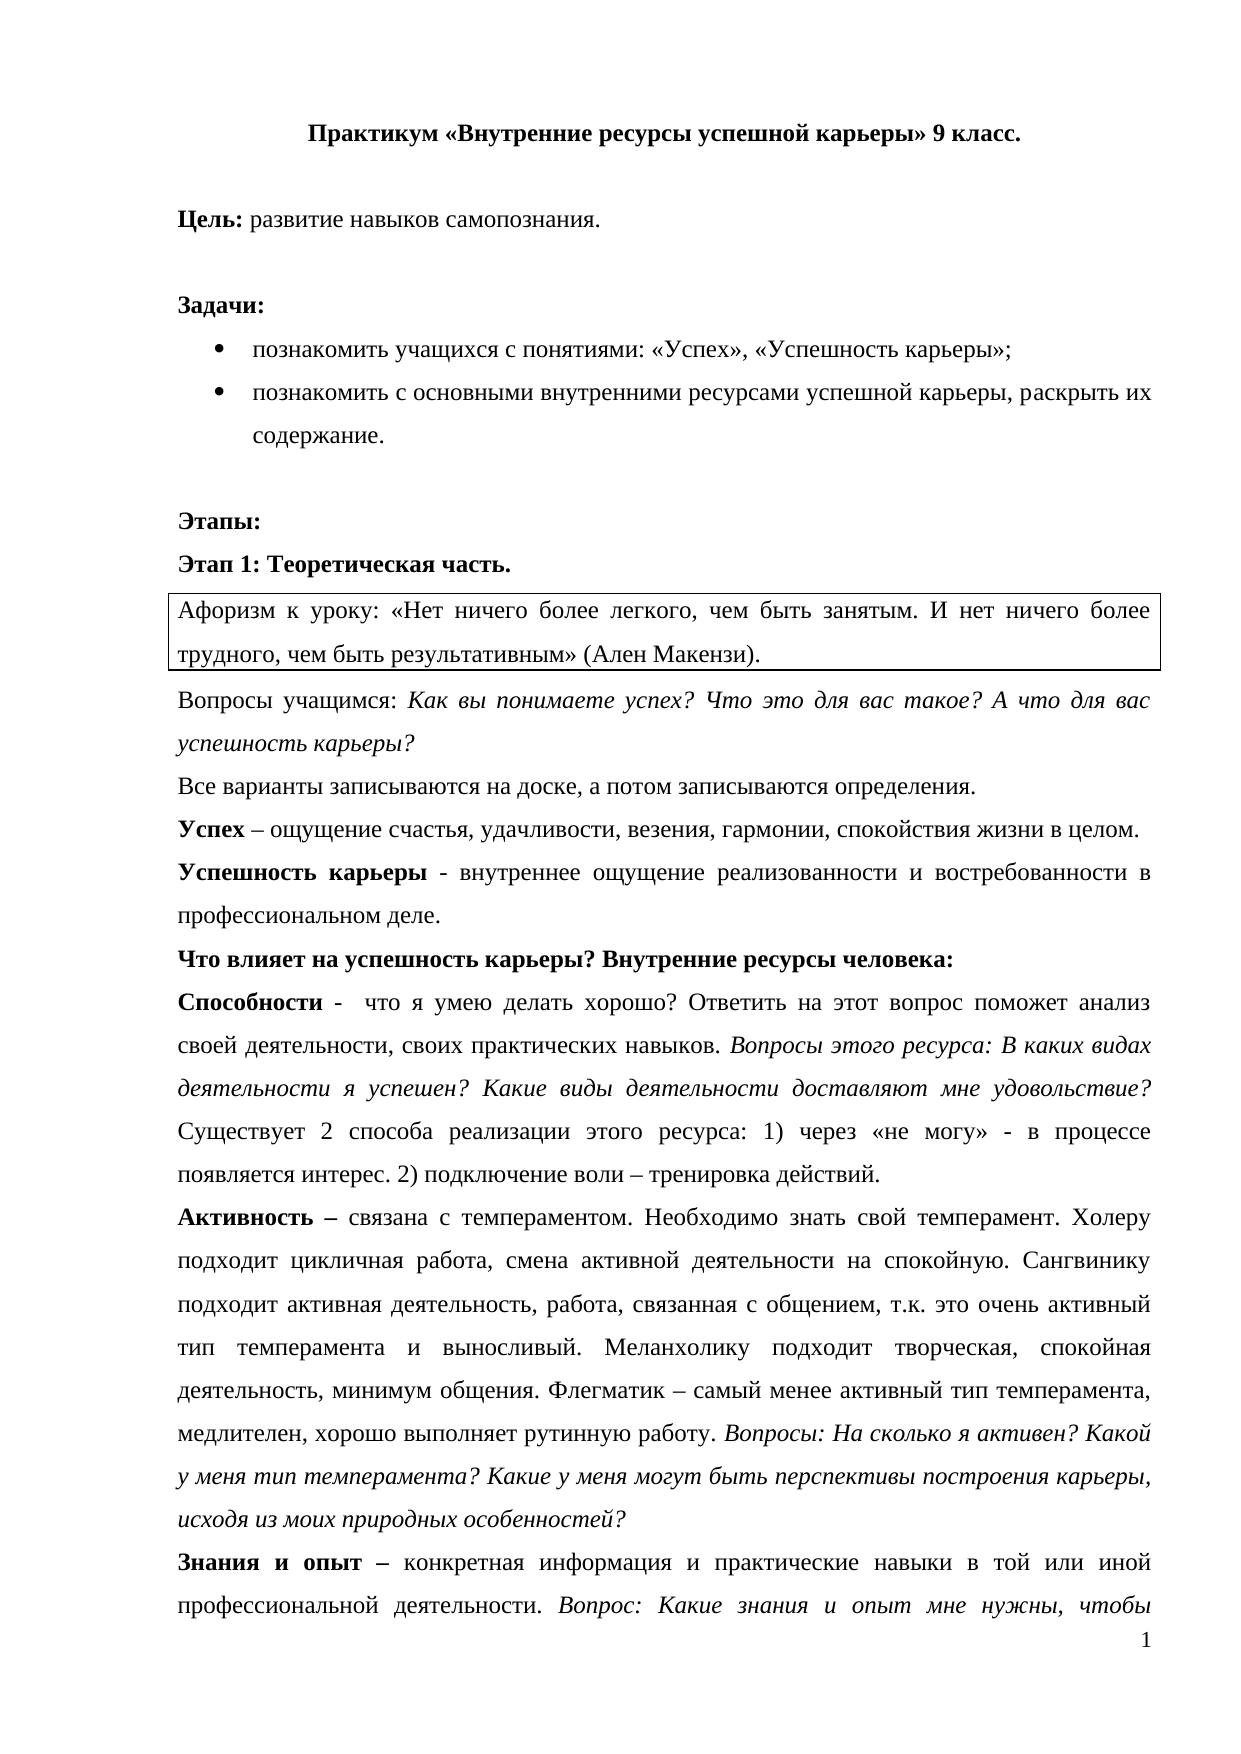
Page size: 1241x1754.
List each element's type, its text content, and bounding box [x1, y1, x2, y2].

text Что влияет на успешность карьеры? Внутренние ресурсы человека: [177, 944, 1152, 972]
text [177, 1547, 1152, 1619]
text Успешность карьеры - внутреннее ощущение реализованности и востребованности в профессиональном деле. [177, 857, 1152, 929]
text Афоризм к уроку: «Нет ничего более легкого, чем быть занятым. И нет ничего более трудного, чем быть результативным» (Ален Макензи). [169, 594, 1160, 669]
text Способности - что я умею делать хорошо? Ответить на этот вопрос поможет анализ своей деятельности, своих практических навыков. Вопросы этого ресурса: В каких видах деятельности я успешен? Какие виды деятельности доставляют мне удовольствие? Существует 2 способа реализации этого ресурса: 1) через «не могу» - в процессе появляется интерес. 2) подключение воли – тренировка действий. [177, 987, 1152, 1188]
list познакомить с основными внутренними ресурсами успешной карьеры, раскрыть их содержание. [215, 377, 1152, 449]
text Цель: развитие навыков самопознания. [177, 204, 1152, 233]
list познакомить учащихся с понятиями: «Успех», «Успешность карьеры»; [215, 334, 1152, 362]
text Этап 1: Теоретическая часть. [177, 549, 1152, 578]
text Успех – ощущение счастья, удачливости, везения, гармонии, спокойствия жизни в целом. [177, 814, 1152, 843]
text Все варианты записываются на доске, а потом записываются определения. [177, 771, 1152, 800]
text Вопросы учащимся: Как вы понимаете успех? Что это для вас такое? А что для вас успешность карьеры? [177, 685, 1152, 757]
text Этапы: [177, 506, 1152, 535]
text Практикум «Внутренние ресурсы успешной карьеры» 9 класс. [177, 118, 1152, 147]
text Активность – связана с темпераментом. Необходимо знать свой темперамент. Холеру подходит цикличная работа, смена активной деятельности на спокойную. Сангвинику подходит активная деятельность, работа, связанная с общением, т.к. это очень активный тип темперамента и выносливый. Меланхолику подходит творческая, спокойная деятельность, минимум общения. Флегматик – самый менее активный тип темперамента, медлителен, хорошо выполняет рутинную работу. Вопросы: На сколько я активен? Какой у меня тип темперамента? Какие у меня могут быть перспективы построения карьеры, исходя из моих природных особенностей? [177, 1202, 1152, 1533]
text Задачи: [177, 291, 1152, 319]
